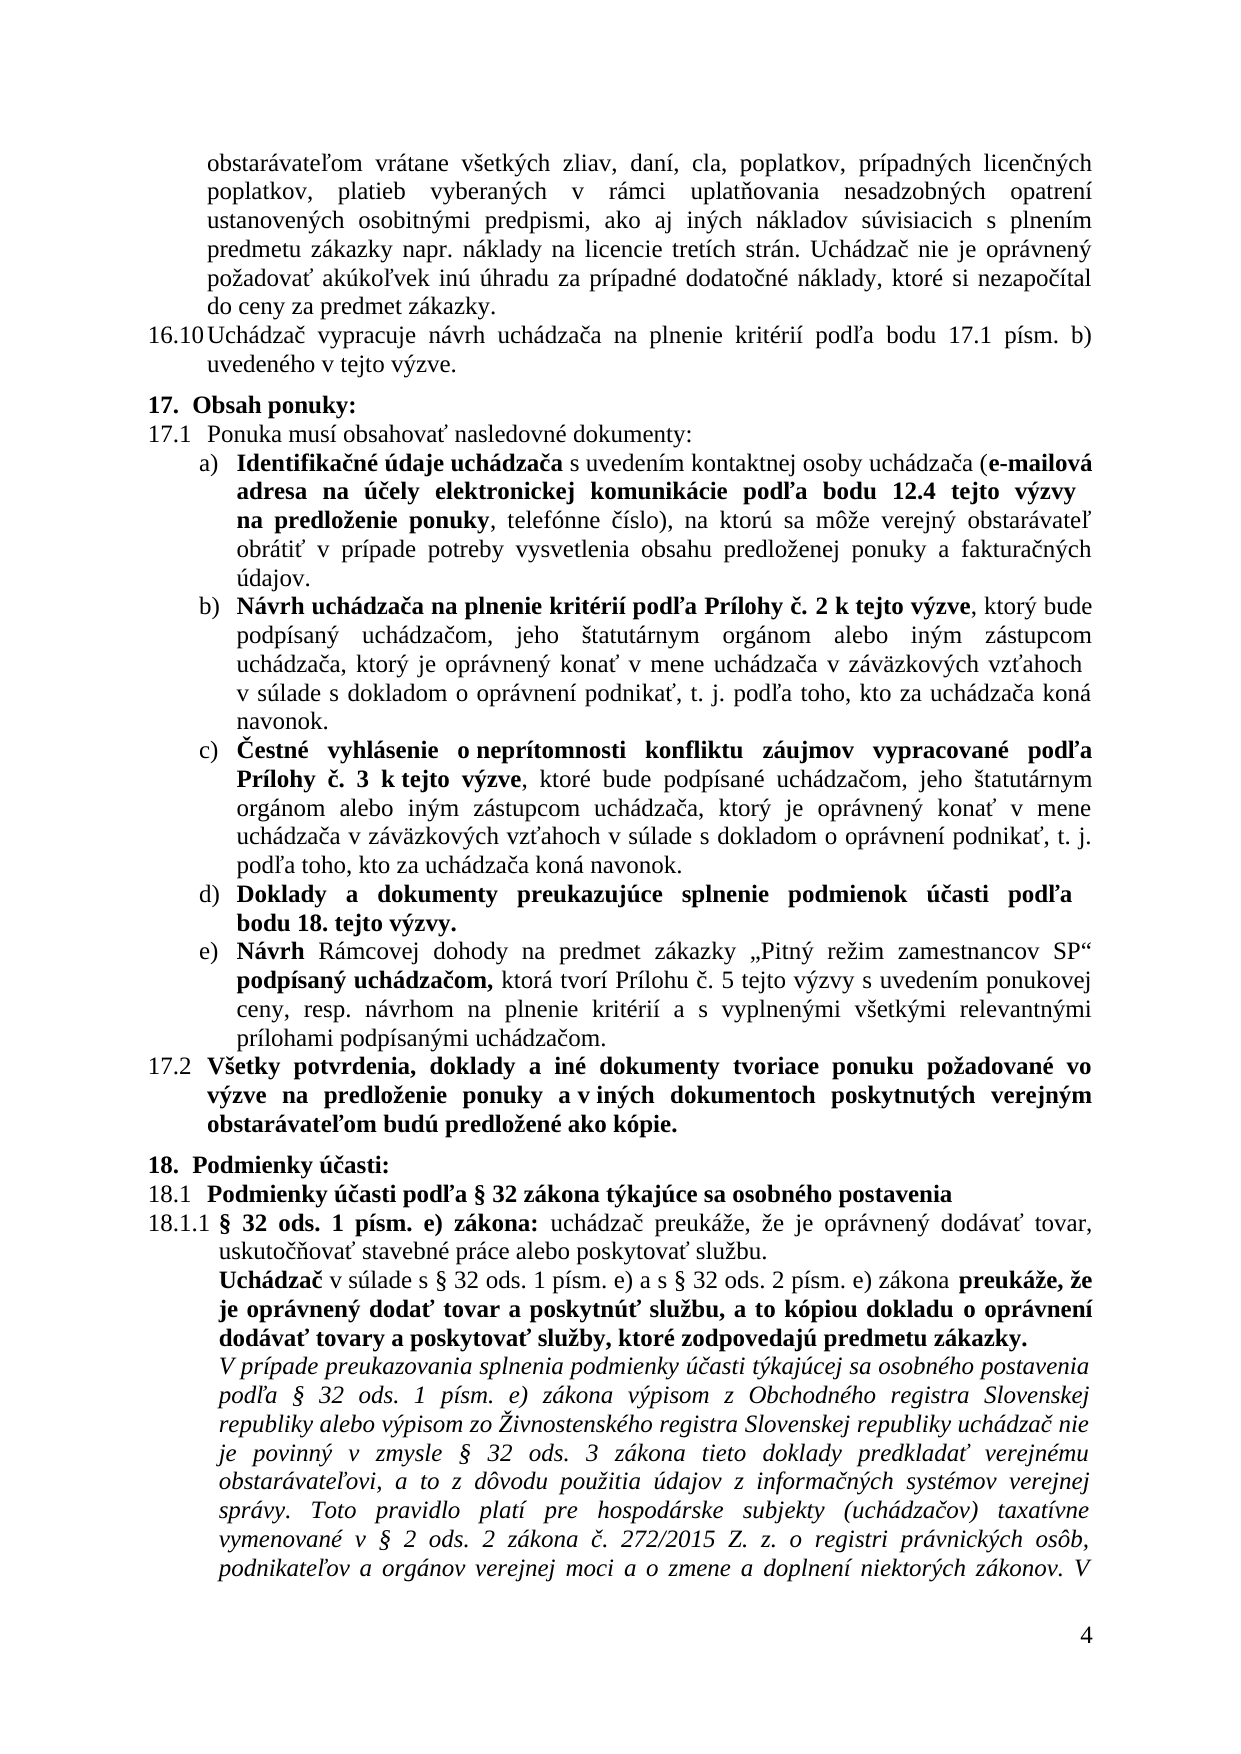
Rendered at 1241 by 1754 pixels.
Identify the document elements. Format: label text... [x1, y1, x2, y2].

list Podmienky účasti: [148, 1150, 1092, 1179]
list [148, 148, 1092, 320]
list Obsah ponuky: [148, 390, 1092, 419]
list Ponuka musí obsahovať nasledovné dokumenty: [148, 419, 1092, 448]
text Uchádzač v súlade s § 32 ods. 1 písm. e) a s § 32 ods. 2 písm. e) zákona preukáže, že je oprávnený dodať tovar a poskytnúť službu, a to kópiou dokladu o oprávnení dodávať tovary a poskytovať služby, ktoré zodpovedajú predmetu zákazky. [218, 1265, 1092, 1351]
list Identifikačné údaje uchádzača s uvedením kontaktnej osoby uchádzača (e-mailová adresa na účely elektronickej komunikácie podľa bodu 12.4 tejto výzvy na predloženie ponuky, telefónne číslo), na ktorú sa môže verejný obstarávateľ obrátiť v prípade potreby vysvetlenia obsahu predloženej ponuky a fakturačných údajov. [199, 448, 1092, 591]
list Podmienky účasti podľa § 32 zákona týkajúce sa osobného postavenia [148, 1179, 1092, 1208]
list Návrh Rámcovej dohody na predmet zákazky „Pitný režim zamestnancov SP“ podpísaný uchádzačom, ktorá tvorí Prílohu č. 5 tejto výzvy s uvedením ponukovej ceny, resp. návrhom na plnenie kritérií a s vyplnenými všetkými relevantnými prílohami podpísanými uchádzačom. [199, 936, 1092, 1051]
list § 32 ods. 1 písm. e) zákona: uchádzač preukáže, že je oprávnený dodávať tovar, uskutočňovať stavebné práce alebo poskytovať službu. [148, 1208, 1092, 1265]
list Uchádzač vypracuje návrh uchádzača na plnenie kritérií podľa bodu 17.1 písm. b) uvedeného v tejto výzve. [148, 320, 1092, 378]
list Návrh uchádzača na plnenie kritérií podľa Prílohy č. 2 k tejto výzve, ktorý bude podpísaný uchádzačom, jeho štatutárnym orgánom alebo iným zástupcom uchádzača, ktorý je oprávnený konať v mene uchádzača v záväzkových vzťahoch v súlade s dokladom o oprávnení podnikať, t. j. podľa toho, kto za uchádzača koná navonok. [199, 591, 1092, 735]
list Všetky potvrdenia, doklady a iné dokumenty tvoriace ponuku požadované vo výzve na predloženie ponuky a v iných dokumentoch poskytnutých verejným obstarávateľom budú predložené ako kópie. [148, 1051, 1092, 1138]
list Doklady a dokumenty preukazujúce splnenie podmienok účasti podľa bodu 18. tejto výzvy. [199, 879, 1092, 936]
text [218, 1351, 1092, 1581]
list Čestné vyhlásenie o neprítomnosti konfliktu záujmov vypracované podľa Prílohy č. 3 k tejto výzve, ktoré bude podpísané uchádzačom, jeho štatutárnym orgánom alebo iným zástupcom uchádzača, ktorý je oprávnený konať v mene uchádzača v záväzkových vzťahoch v súlade s dokladom o oprávnení podnikať, t. j. podľa toho, kto za uchádzača koná navonok. [199, 735, 1092, 879]
